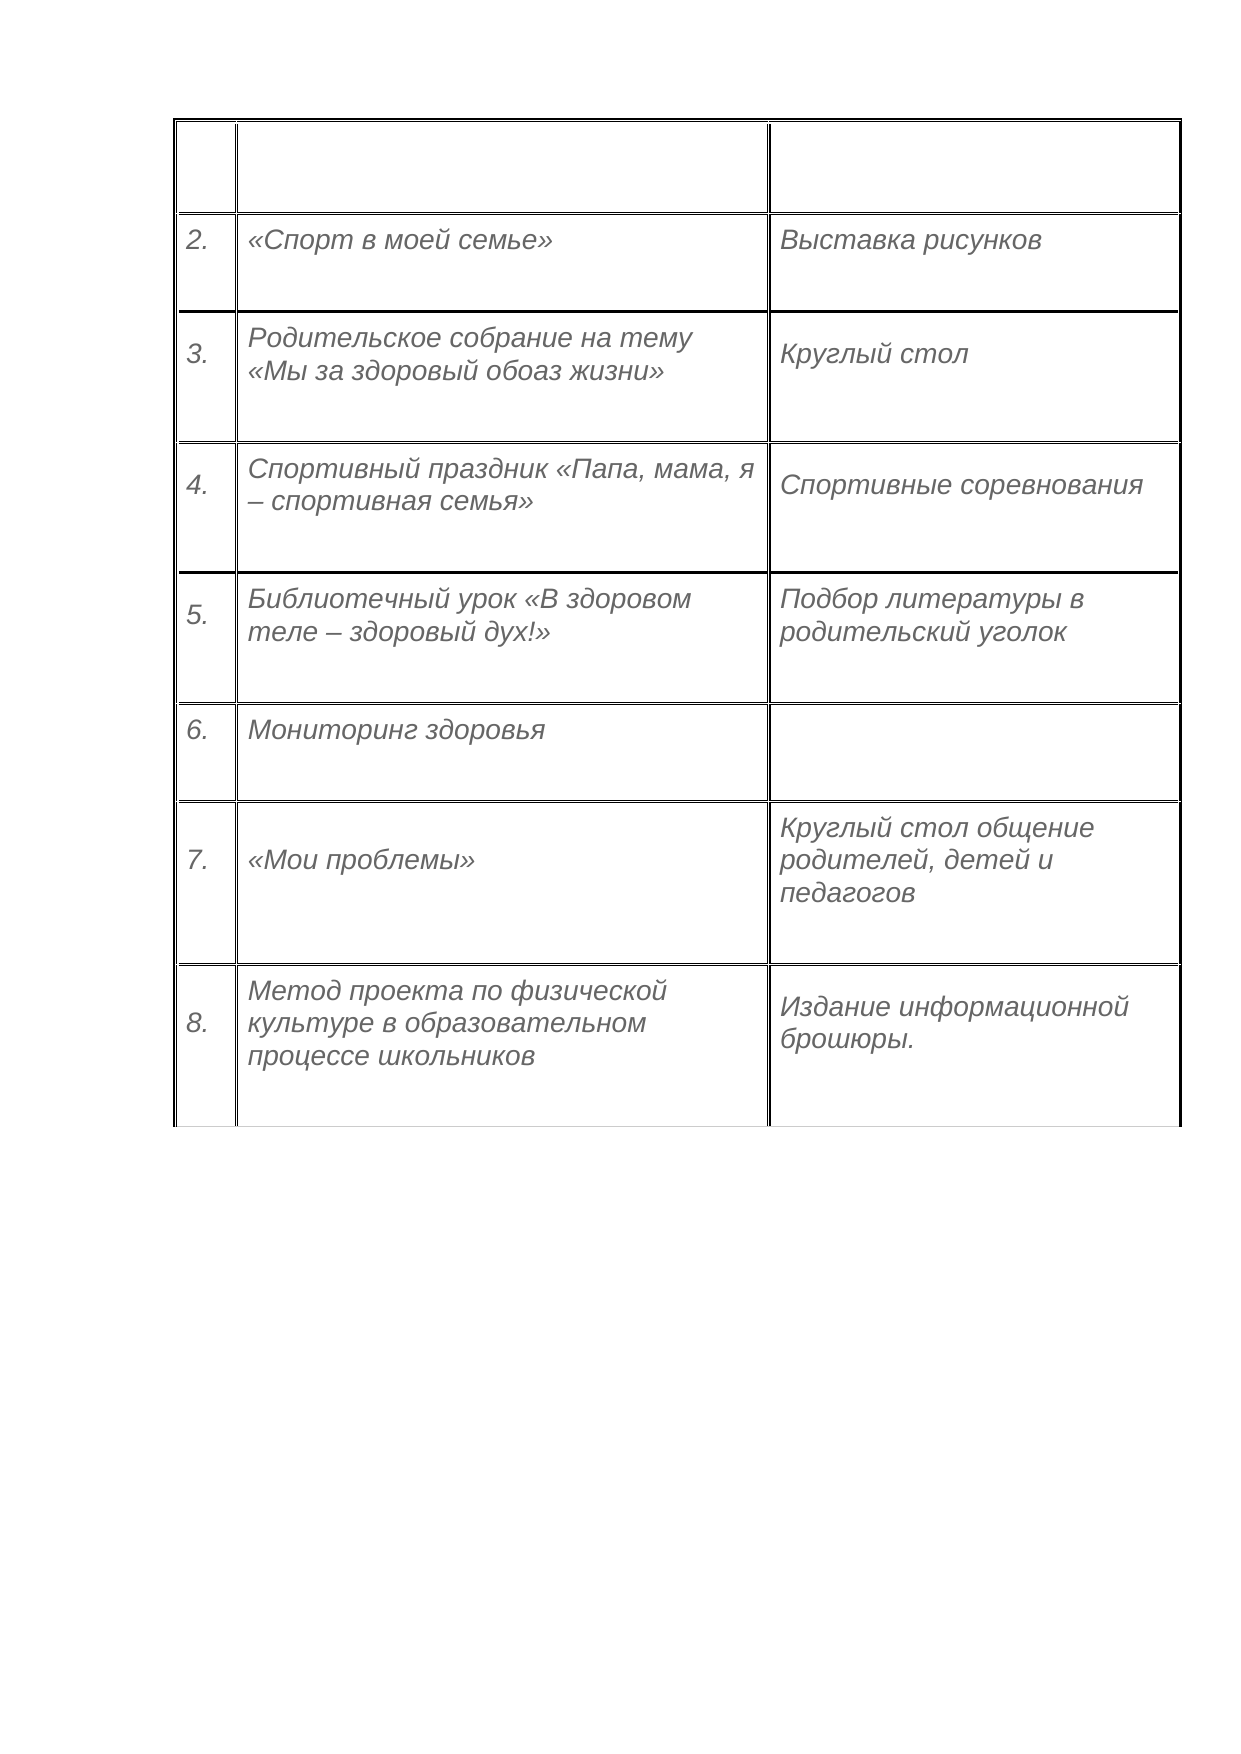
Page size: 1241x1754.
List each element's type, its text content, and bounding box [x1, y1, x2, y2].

table_cell 6. [175, 702, 237, 800]
table_cell Библиотечный урок «В здоровом теле – здоровый дух!» [238, 574, 767, 702]
table_cell Издание информационной брошюры. [769, 963, 1181, 1126]
table_cell Родительское собрание на тему «Мы за здоровый обоаз жизни» [238, 313, 767, 441]
table_cell Беседы с родителями [237, 120, 769, 212]
table_cell «Мои проблемы» [238, 803, 767, 963]
table_cell Мониторинг [769, 122, 1179, 212]
table_cell «Спорт в моей семье» [238, 215, 767, 310]
table_cell 7. [175, 800, 237, 963]
table_cell 8. [175, 963, 237, 1126]
table_cell [769, 702, 1181, 800]
table_cell Круглый стол общение родителей, детей и педагогов [769, 800, 1181, 963]
table_cell 5. [177, 571, 235, 702]
table_cell Метод проекта по физической культуре в образовательном процессе школьников [238, 966, 767, 1126]
table_cell Спортивные соревнования [769, 441, 1181, 571]
table_cell Круглый стол [771, 310, 1179, 441]
table_cell Подбор литературы в родительский уголок [771, 571, 1179, 702]
table_cell Мониторинг здоровья [238, 705, 767, 800]
table_cell 3. [177, 310, 235, 441]
table_cell 4. [175, 441, 237, 571]
table_cell Спортивный праздник «Папа, мама, я – спортивная семья» [238, 444, 767, 571]
table_cell 2. [175, 212, 237, 310]
table_cell Выставка рисунков [769, 212, 1181, 310]
table_cell 1. [177, 122, 237, 212]
